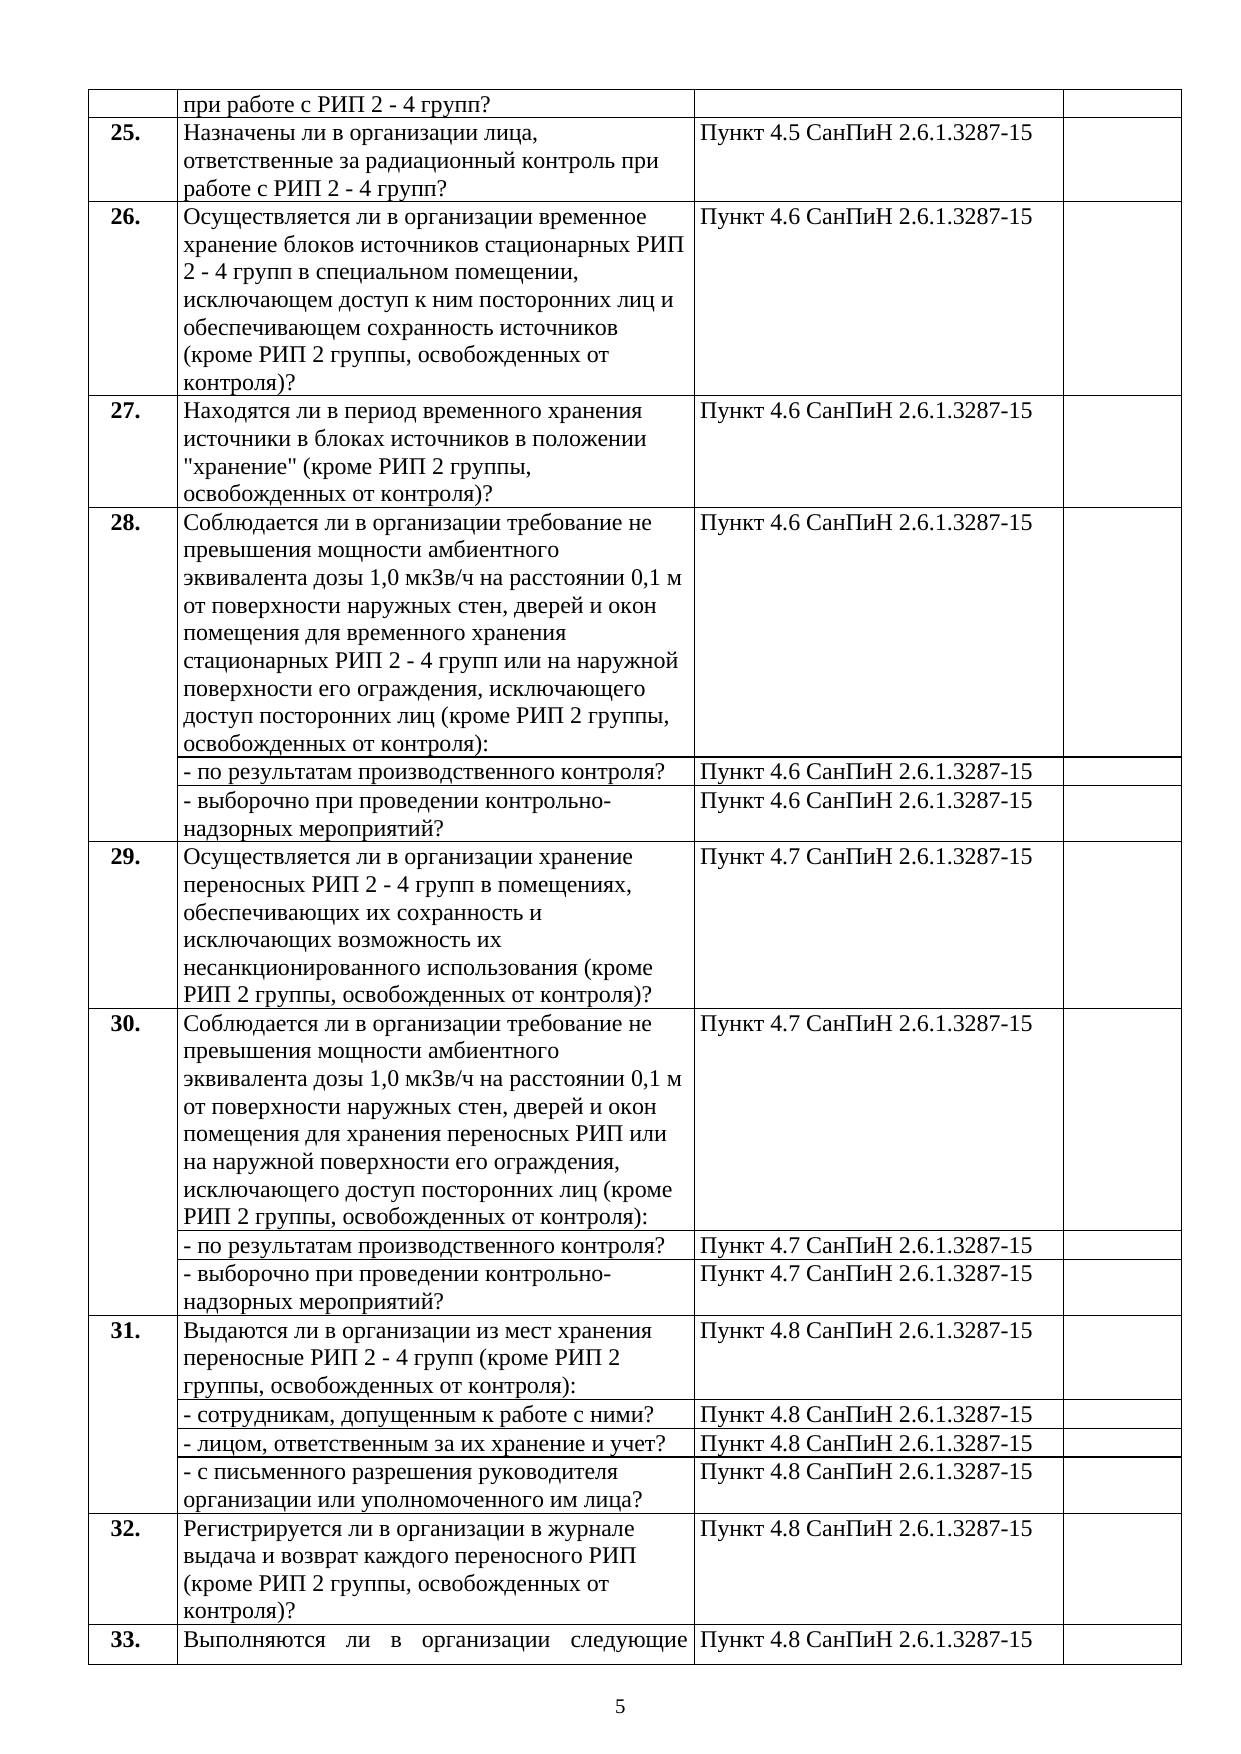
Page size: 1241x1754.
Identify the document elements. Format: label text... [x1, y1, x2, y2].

table_cell [1064, 842, 1181, 1008]
table_cell Пункт 4.7 СанПиН 2.6.1.3287-15 [694, 1231, 1063, 1258]
table_cell [1064, 758, 1181, 785]
table_cell [1064, 90, 1181, 117]
table_cell - выборочно при проведении контрольно-надзорных мероприятий? [178, 1260, 693, 1315]
table_cell [1064, 396, 1181, 507]
table_cell Пункт 4.6 СанПиН 2.6.1.3287-15 [694, 508, 1063, 756]
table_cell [694, 1625, 1063, 1664]
table_cell [1064, 118, 1181, 201]
table_cell [1064, 1231, 1181, 1258]
table_cell Пункт 4.7 СанПиН 2.6.1.3287-15 [694, 1260, 1063, 1315]
table_cell [1064, 1625, 1181, 1664]
table_cell [1064, 1316, 1181, 1398]
table_cell [1064, 508, 1181, 756]
table_cell [89, 396, 177, 507]
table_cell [178, 1625, 693, 1664]
table_cell Пункт 4.6 СанПиН 2.6.1.3287-15 [694, 202, 1063, 395]
table_cell [1064, 1260, 1181, 1315]
table_cell - по результатам производственного контроля? [178, 758, 693, 785]
table_cell [89, 118, 177, 201]
table_cell [89, 202, 177, 395]
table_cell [694, 90, 1063, 117]
table_cell [1064, 1009, 1181, 1230]
table_cell Назначены ли в организации лица, ответственные за радиационный контроль при работе с РИП 2 - 4 групп? [178, 118, 693, 201]
table_cell [89, 1514, 177, 1624]
table_cell Пункт 4.8 СанПиН 2.6.1.3287-15 [694, 1400, 1063, 1428]
table_cell Пункт 4.8 СанПиН 2.6.1.3287-15 [694, 1316, 1063, 1398]
table_cell Находятся ли в период временного хранения источники в блоках источников в положении "хранение" (кроме РИП 2 группы, освобожденных от контроля)? [178, 396, 693, 507]
table_cell Пункт 4.6 СанПиН 2.6.1.3287-15 [694, 786, 1063, 841]
table_cell Осуществляется ли в организации хранение переносных РИП 2 - 4 групп в помещениях, обеспечивающих их сохранность и исключающих возможность их несанкционированного использования (кроме РИП 2 группы, освобожденных от контроля)? [178, 842, 693, 1008]
table_cell Пункт 4.8 СанПиН 2.6.1.3287-15 [694, 1429, 1063, 1456]
table_cell Пункт 4.7 СанПиН 2.6.1.3287-15 [694, 842, 1063, 1008]
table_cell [178, 90, 693, 117]
table_cell [89, 842, 177, 1008]
table_cell - с письменного разрешения руководителя организации или уполномоченного им лица? [178, 1458, 693, 1513]
table_cell [1064, 1458, 1181, 1513]
table_cell Регистрируется ли в организации в журнале выдача и возврат каждого переносного РИП (кроме РИП 2 группы, освобожденных от контроля)? [178, 1514, 693, 1624]
table_cell Пункт 4.8 СанПиН 2.6.1.3287-15 [694, 1458, 1063, 1513]
table_cell Пункт 4.6 СанПиН 2.6.1.3287-15 [694, 758, 1063, 785]
table_cell - по результатам производственного контроля? [178, 1231, 693, 1258]
table_cell [1064, 1514, 1181, 1624]
table_cell - выборочно при проведении контрольно-надзорных мероприятий? [178, 786, 693, 841]
table_cell Пункт 4.6 СанПиН 2.6.1.3287-15 [694, 396, 1063, 507]
table_cell [89, 1009, 177, 1315]
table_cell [694, 118, 1063, 201]
table_cell [1064, 786, 1181, 841]
table_cell [89, 1625, 177, 1664]
table_cell [1064, 202, 1181, 395]
table_cell Пункт 4.7 СанПиН 2.6.1.3287-15 [694, 1009, 1063, 1230]
table_cell Выдаются ли в организации из мест хранения переносные РИП 2 - 4 групп (кроме РИП 2 группы, освобожденных от контроля): [178, 1316, 693, 1398]
table_cell Соблюдается ли в организации требование не превышения мощности амбиентного эквивалента дозы 1,0 мкЗв/ч на расстоянии 0,1 м от поверхности наружных стен, дверей и окон помещения для временного хранения стационарных РИП 2 - 4 групп или на наружной поверхности его ограждения, исключающего доступ посторонних лиц (кроме РИП 2 группы, освобожденных от контроля): [178, 508, 693, 756]
table_cell [1064, 1400, 1181, 1428]
table_cell Соблюдается ли в организации требование не превышения мощности амбиентного эквивалента дозы 1,0 мкЗв/ч на расстоянии 0,1 м от поверхности наружных стен, дверей и окон помещения для хранения переносных РИП или на наружной поверхности его ограждения, исключающего доступ посторонних лиц (кроме РИП 2 группы, освобожденных от контроля): [178, 1009, 693, 1230]
table_cell - сотрудникам, допущенным к работе с ними? [178, 1400, 693, 1428]
table_cell [89, 90, 177, 117]
table_cell [89, 1316, 177, 1513]
table_cell [1064, 1429, 1181, 1456]
table_cell Осуществляется ли в организации временное хранение блоков источников стационарных РИП 2 - 4 групп в специальном помещении, исключающем доступ к ним посторонних лиц и обеспечивающем сохранность источников (кроме РИП 2 группы, освобожденных от контроля)? [178, 202, 693, 395]
table_cell - лицом, ответственным за их хранение и учет? [178, 1429, 693, 1456]
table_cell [694, 1514, 1063, 1624]
table_cell [89, 508, 177, 841]
